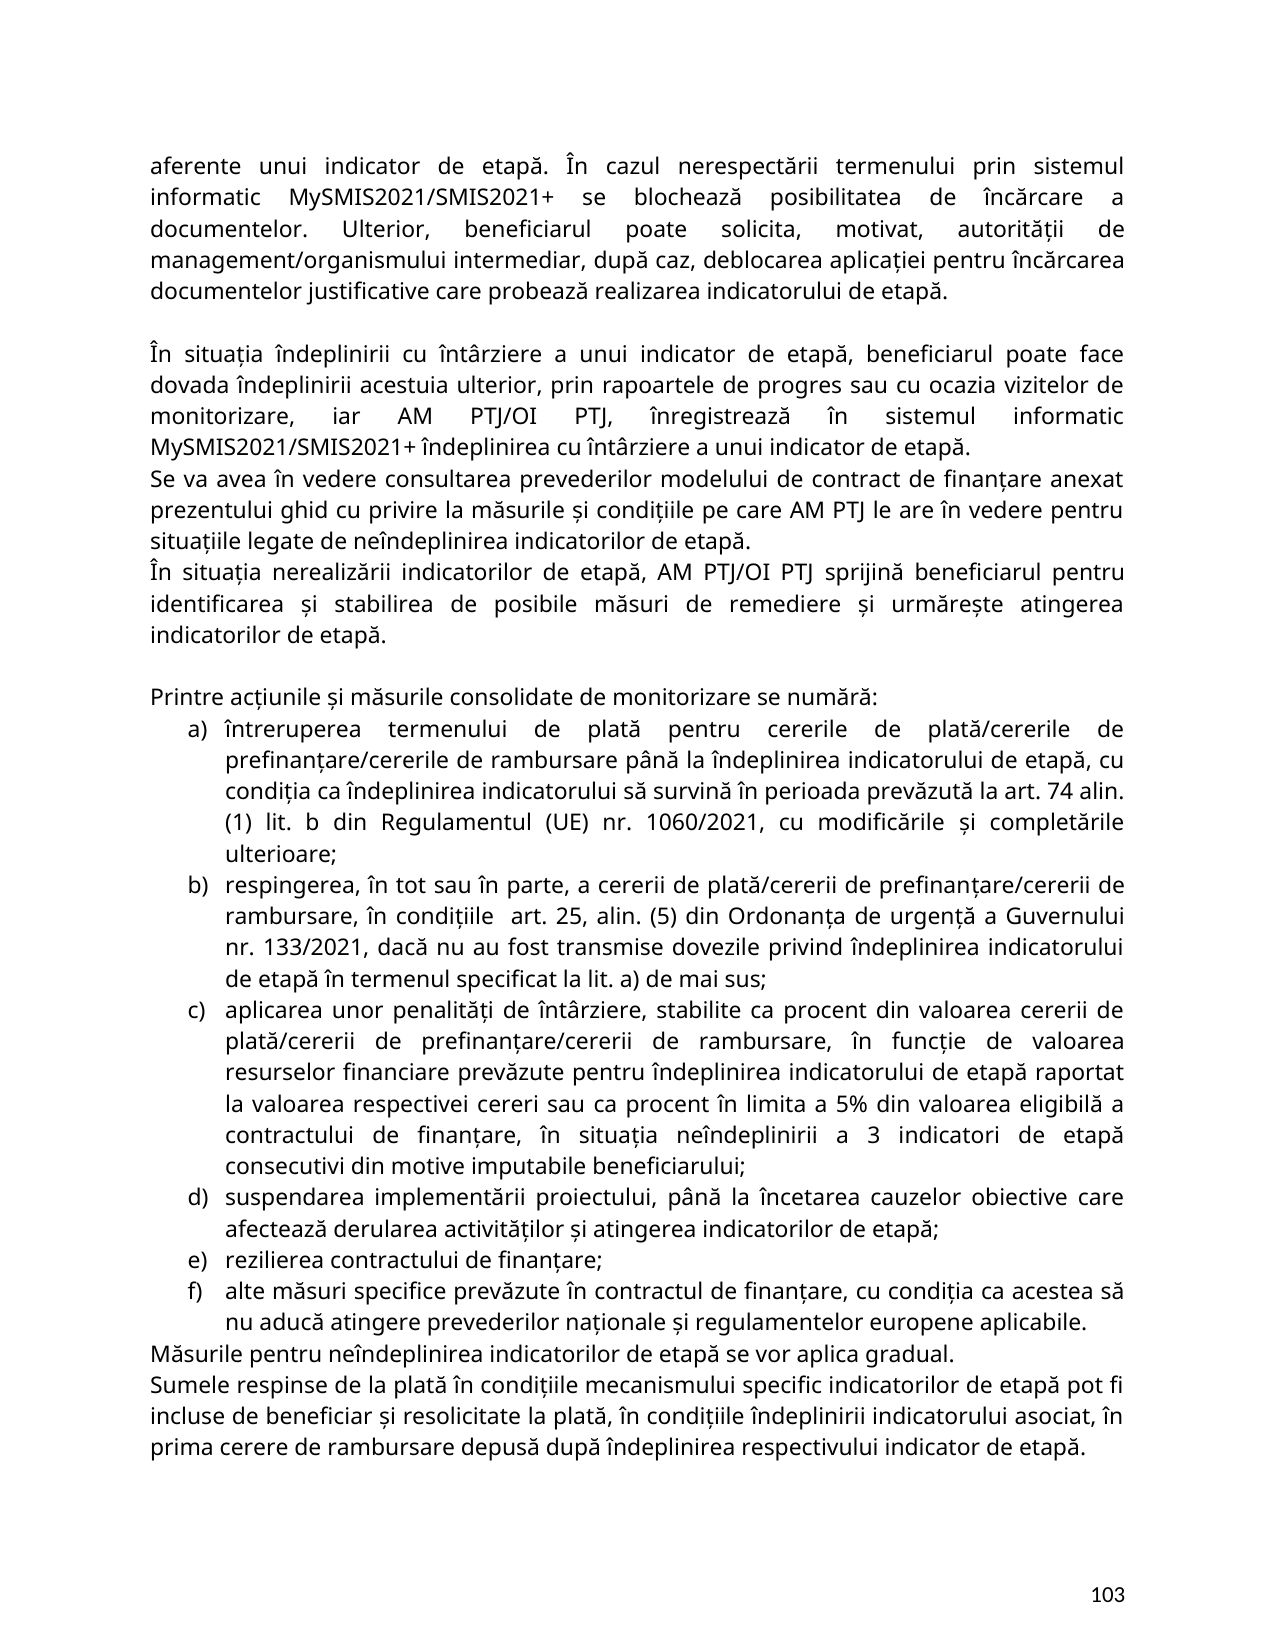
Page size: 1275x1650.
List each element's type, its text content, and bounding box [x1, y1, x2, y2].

text Printre acțiunile și măsurile consolidate de monitorizare se numără: [150, 681, 1125, 712]
list rezilierea contractului de finanțare; [187, 1244, 1125, 1275]
list întreruperea termenului de plată pentru cererile de plată/cererile de prefinanţare/cererile de rambursare până la îndeplinirea indicatorului de etapă, cu condiţia ca îndeplinirea indicatorului să survină în perioada prevăzută la art. 74 alin. (1) lit. b din Regulamentul (UE) nr. 1060/2021, cu modificările şi completările ulterioare; [187, 712, 1125, 869]
text În situația nerealizării indicatorilor de etapă, AM PTJ/OI PTJ sprijină beneficiarul pentru identificarea și stabilirea de posibile măsuri de remediere și urmărește atingerea indicatorilor de etapă. [150, 556, 1125, 650]
text În situaţia îndeplinirii cu întârziere a unui indicator de etapă, beneficiarul poate face dovada îndeplinirii acestuia ulterior, prin rapoartele de progres sau cu ocazia vizitelor de monitorizare, iar AM PTJ/OI PTJ, înregistrează în sistemul informatic MySMIS2021/SMIS2021+ îndeplinirea cu întârziere a unui indicator de etapă. [150, 337, 1125, 462]
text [150, 150, 1125, 306]
list aplicarea unor penalităţi de întârziere, stabilite ca procent din valoarea cererii de plată/cererii de prefinanţare/cererii de rambursare, în funcţie de valoarea resurselor financiare prevăzute pentru îndeplinirea indicatorului de etapă raportat la valoarea respectivei cereri sau ca procent în limita a 5% din valoarea eligibilă a contractului de finanţare, în situaţia neîndeplinirii a 3 indicatori de etapă consecutivi din motive imputabile beneficiarului; [187, 994, 1125, 1181]
list alte măsuri specifice prevăzute în contractul de finanțare, cu condiția ca acestea să nu aducă atingere prevederilor naționale și regulamentelor europene aplicabile. [187, 1275, 1125, 1337]
list respingerea, în tot sau în parte, a cererii de plată/cererii de prefinanţare/cererii de rambursare, în condiţiile art. 25, alin. (5) din Ordonanţa de urgenţă a Guvernului nr. 133/2021, dacă nu au fost transmise dovezile privind îndeplinirea indicatorului de etapă în termenul specificat la lit. a) de mai sus; [187, 869, 1125, 994]
list suspendarea implementării proiectului, până la încetarea cauzelor obiective care afectează derularea activităţilor şi atingerea indicatorilor de etapă; [187, 1181, 1125, 1244]
text Se va avea în vedere consultarea prevederilor modelului de contract de finanțare anexat prezentului ghid cu privire la măsurile și condițiile pe care AM PTJ le are în vedere pentru situațiile legate de neîndeplinirea indicatorilor de etapă. [150, 462, 1125, 556]
text Sumele respinse de la plată în condițiile mecanismului specific indicatorilor de etapă pot fi incluse de beneficiar și resolicitate la plată, în condițiile îndeplinirii indicatorului asociat, în prima cerere de rambursare depusă după îndeplinirea respectivului indicator de etapă. [150, 1369, 1125, 1462]
text Măsurile pentru neîndeplinirea indicatorilor de etapă se vor aplica gradual. [150, 1337, 1125, 1369]
